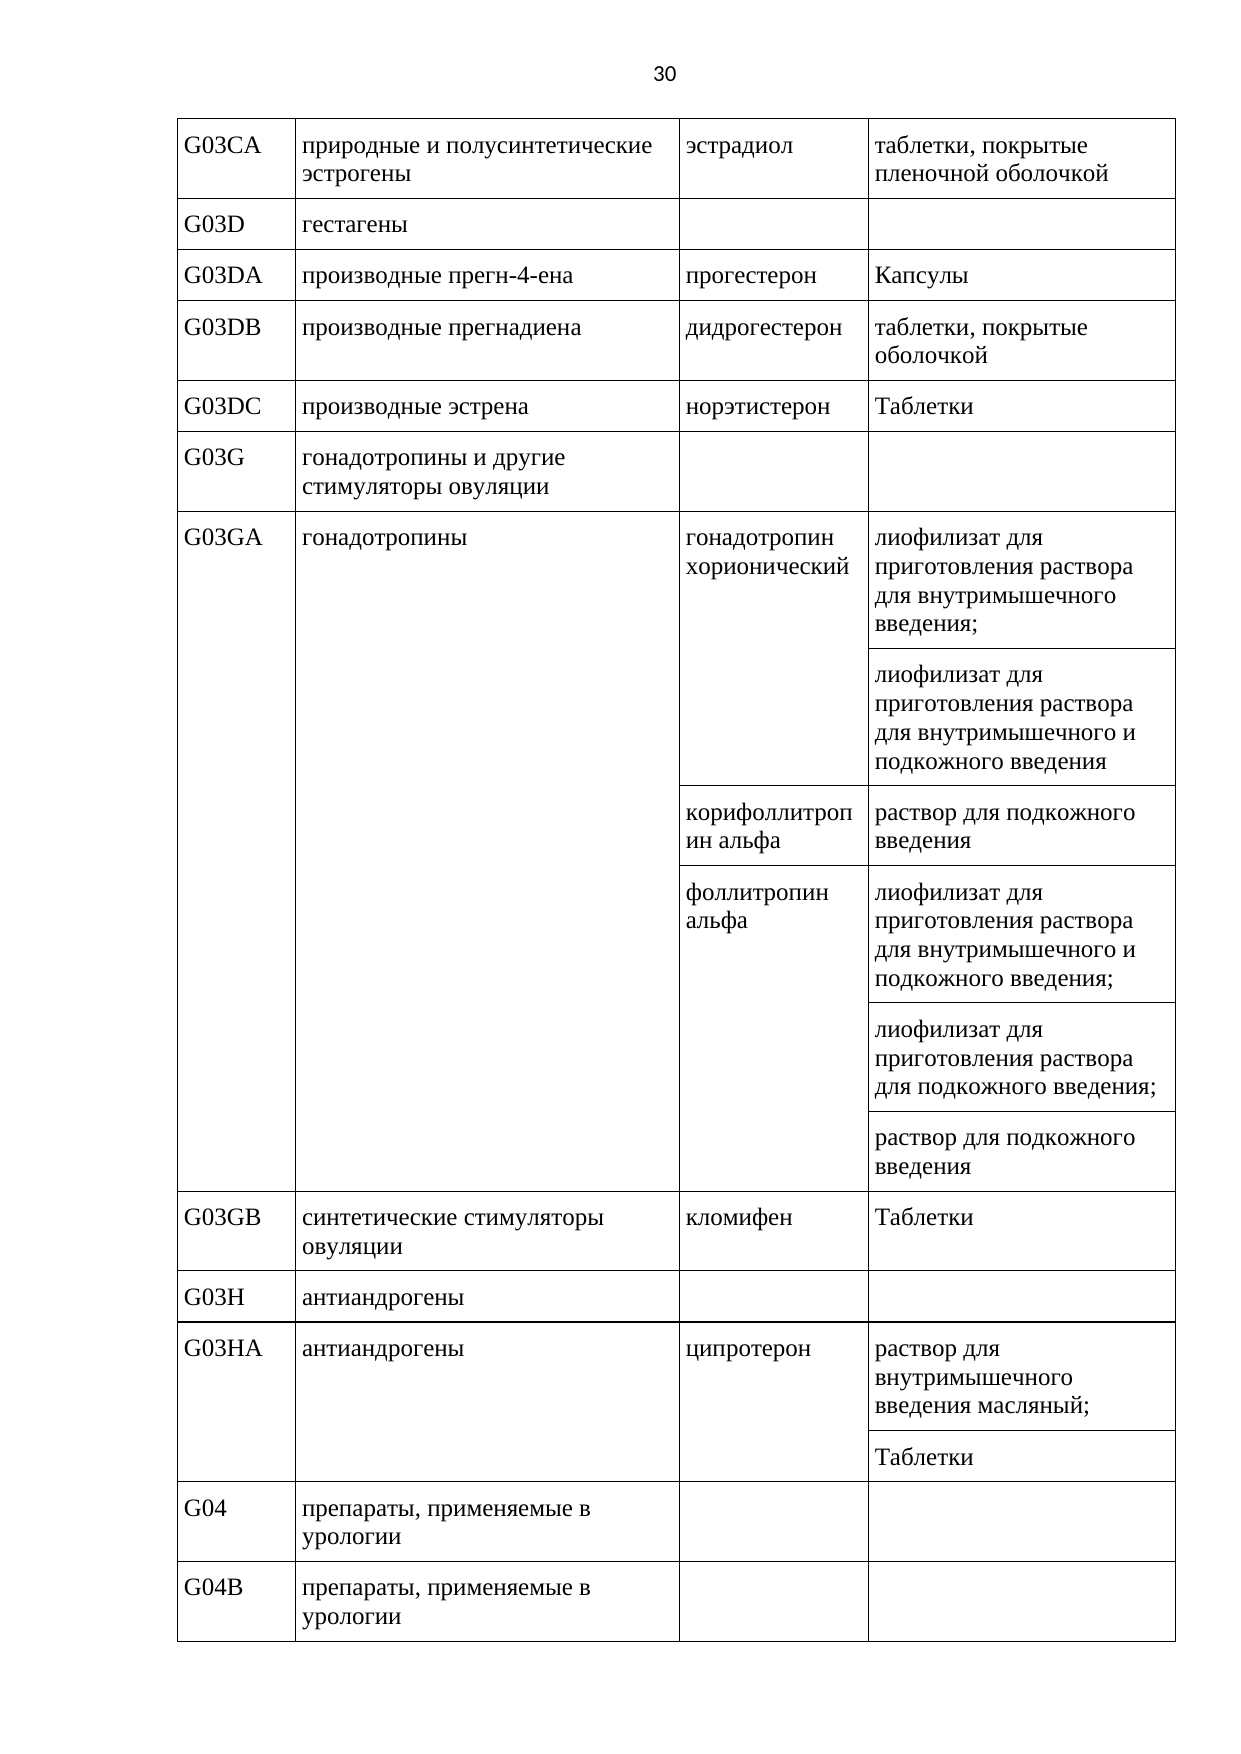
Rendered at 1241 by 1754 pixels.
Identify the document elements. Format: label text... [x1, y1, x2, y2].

table_cell Капсулы [869, 250, 1175, 300]
table_cell Таблетки [869, 1431, 1175, 1481]
table_cell раствор для внутримышечного введения масляный; [869, 1323, 1175, 1430]
table_cell G03G [178, 432, 295, 511]
table_cell синтетические стимуляторы овуляции [296, 1192, 679, 1270]
table_cell прогестерон [680, 250, 868, 300]
table_cell ципротерон [680, 1323, 868, 1481]
table_cell лиофилизат для приготовления раствора для внутримышечного и подкожного введения; [869, 866, 1175, 1002]
table_cell G03DB [178, 301, 295, 380]
table_cell производные прегнадиена [296, 301, 679, 380]
table_cell G03D [178, 199, 295, 249]
table_cell природные и полусинтетические эстрогены [296, 119, 679, 198]
table_cell норэтистерон [680, 381, 868, 431]
table_cell препараты, применяемые в урологии [296, 1562, 679, 1641]
table_cell лиофилизат для приготовления раствора для внутримышечного и подкожного введения [869, 649, 1175, 785]
table_cell Таблетки [869, 1192, 1175, 1270]
table_cell G03DC [178, 381, 295, 431]
table_cell гонадотропины [296, 512, 679, 1191]
table_cell фоллитропин альфа [680, 866, 868, 1191]
table_cell [680, 1482, 868, 1561]
table_cell G03CA [178, 119, 295, 198]
table_cell [680, 1271, 868, 1321]
table_cell [869, 1482, 1175, 1561]
table_cell G03DA [178, 250, 295, 300]
table_cell [680, 1562, 868, 1641]
table_cell G03HA [178, 1323, 295, 1481]
table_cell раствор для подкожного введения [869, 1112, 1175, 1191]
table_cell G03GB [178, 1192, 295, 1270]
table_cell раствор для подкожного введения [869, 786, 1175, 865]
table_cell корифоллитропин альфа [680, 786, 868, 865]
table_cell лиофилизат для приготовления раствора для подкожного введения; [869, 1003, 1175, 1111]
table_cell [869, 1271, 1175, 1321]
table_cell гестагены [296, 199, 679, 249]
table_cell [869, 199, 1175, 249]
table_cell производные эстрена [296, 381, 679, 431]
table_cell эстрадиол [680, 119, 868, 198]
table_cell [680, 199, 868, 249]
table_cell таблетки, покрытые оболочкой [869, 301, 1175, 380]
table_cell [680, 432, 868, 511]
table_cell антиандрогены [296, 1323, 679, 1481]
table_cell гонадотропины и другие стимуляторы овуляции [296, 432, 679, 511]
table_cell [869, 1562, 1175, 1641]
table_cell дидрогестерон [680, 301, 868, 380]
table_cell Таблетки [869, 381, 1175, 431]
table_cell G04 [178, 1482, 295, 1561]
table_cell [869, 432, 1175, 511]
table_cell таблетки, покрытые пленочной оболочкой [869, 119, 1175, 198]
table_cell гонадотропин хорионический [680, 512, 868, 785]
table_cell антиандрогены [296, 1271, 679, 1321]
table_cell лиофилизат для приготовления раствора для внутримышечного введения; [869, 512, 1175, 648]
table_cell G03GA [178, 512, 295, 1191]
table_cell препараты, применяемые в урологии [296, 1482, 679, 1561]
table_cell кломифен [680, 1192, 868, 1270]
table_cell G04B [178, 1562, 295, 1641]
table_cell G03H [178, 1271, 295, 1321]
table_cell производные прегн-4-ена [296, 250, 679, 300]
